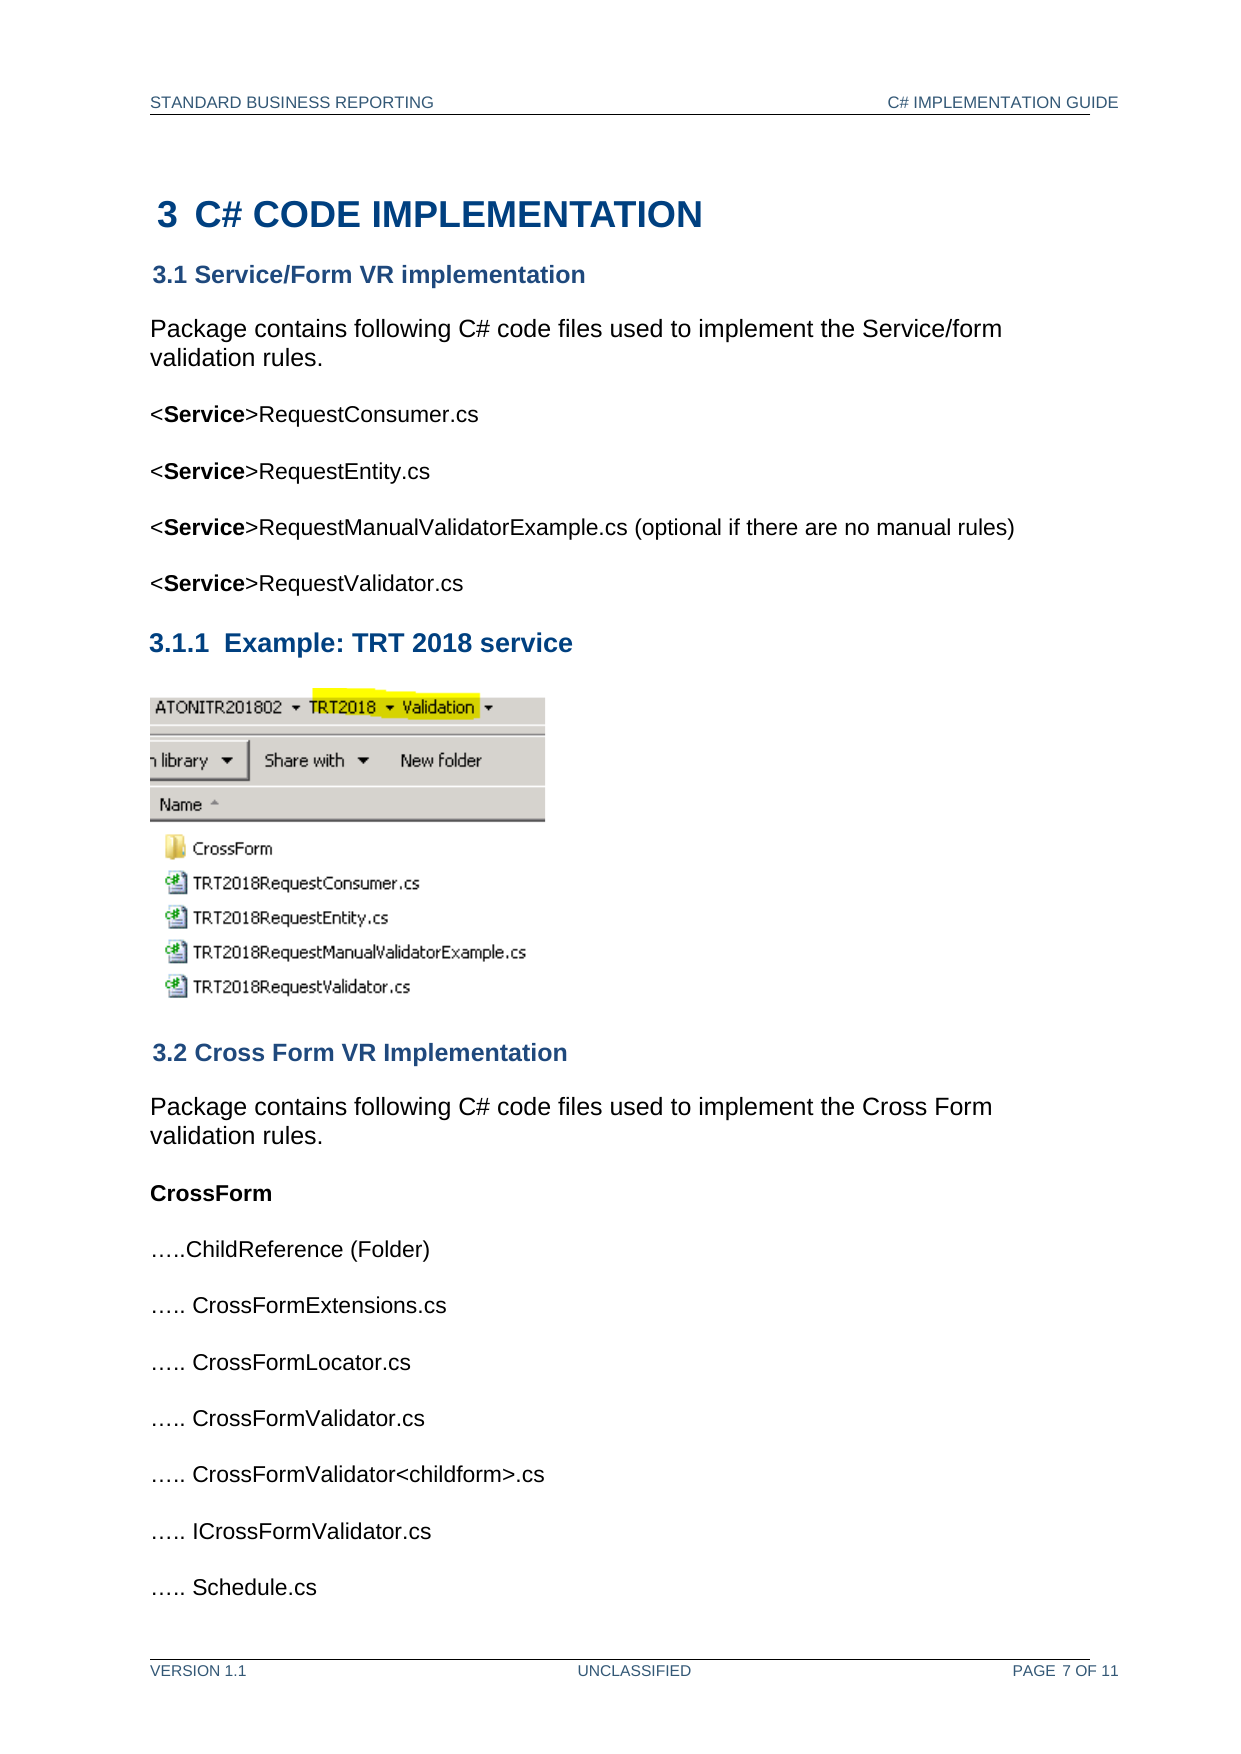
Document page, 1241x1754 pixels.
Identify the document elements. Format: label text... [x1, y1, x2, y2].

text ….. CrossFormValidator.cs [150, 1405, 1090, 1431]
text CrossForm [150, 1179, 1090, 1206]
text <Service>RequestValidator.cs [150, 570, 1090, 597]
text …..ChildReference (Folder) [150, 1236, 1090, 1262]
subtitle Cross Form VR Implementation [152, 1038, 1090, 1067]
picture [150, 688, 546, 1009]
text Package contains following C# code files used to implement the Service/form validation rules. [150, 314, 1090, 371]
text <Service>RequestConsumer.cs [150, 401, 1090, 428]
subtitle Service/Form VR implementation [152, 260, 1090, 289]
subtitle Example: TRT 2018 service [149, 627, 1090, 658]
text Package contains following C# code files used to implement the Cross Form validation rules. [150, 1092, 1090, 1149]
text <Service>RequestEntity.cs [150, 458, 1090, 484]
text ….. CrossFormLocator.cs [150, 1349, 1090, 1375]
text <Service>RequestManualValidatorExample.cs (optional if there are no manual rules) [150, 514, 1090, 540]
text ….. CrossFormExtensions.cs [150, 1292, 1090, 1319]
subtitle C# Code implementation [157, 192, 1090, 235]
text ….. CrossFormValidator<childform>.cs [150, 1461, 1090, 1488]
text ….. ICrossFormValidator.cs [150, 1518, 1090, 1544]
text ….. Schedule.cs [150, 1574, 1090, 1600]
